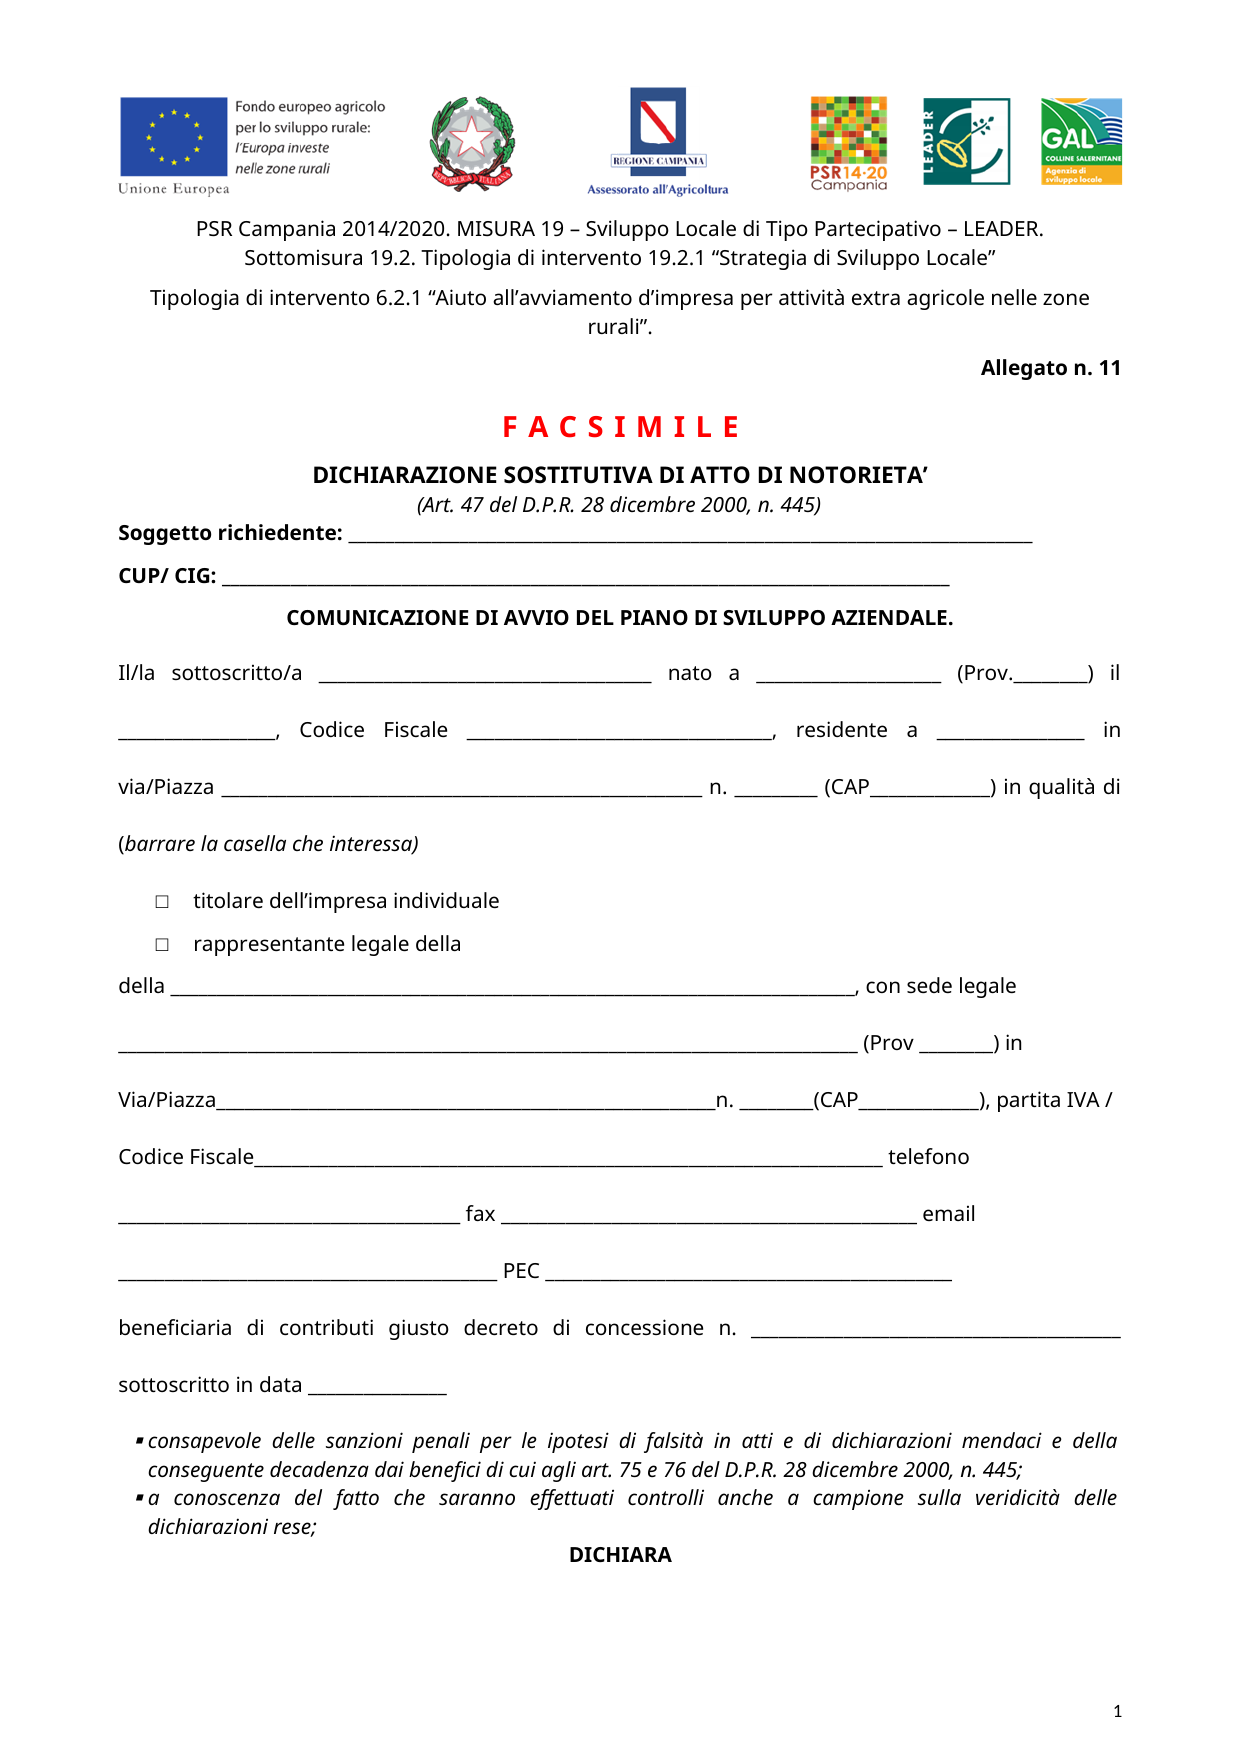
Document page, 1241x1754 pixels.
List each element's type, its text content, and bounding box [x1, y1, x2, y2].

text FACSIMILE [118, 406, 1122, 446]
list titolare dell’impresa individuale [156, 886, 1122, 914]
text DICHIARAZIONE SOSTITUTIVA DI ATTO DI NOTORIETA’ [118, 458, 1122, 490]
list consapevole delle sanzioni penali per le ipotesi di falsità in atti e di dichiarazioni mendaci e della conseguente decadenza dai benefici di cui agli art. 75 e 76 del D.P.R. 28 dicembre 2000, n. 445; [133, 1427, 1122, 1483]
text della __________________________________________________________________________, con sede legale ________________________________________________________________________________ (Prov ________) in Via/Piazza______________________________________________________n. ________(CAP_____________), partita IVA / Codice Fiscale____________________________________________________________________ telefono _____________________________________ fax _____________________________________________ email _________________________________________ PEC ____________________________________________ [118, 972, 1122, 1284]
text beneficiaria di contributi giusto decreto di concessione n. ________________________________________ sottoscritto in data _______________ [118, 1313, 1122, 1398]
text COMUNICAZIONE DI AVVIO DEL PIANO DI SVILUPPO AZIENDALE. [118, 603, 1122, 632]
list a conoscenza del fatto che saranno effettuati controlli anche a campione sulla veridicità delle dichiarazioni rese; [133, 1483, 1122, 1540]
text Il/la sottoscritto/a ____________________________________ nato a ____________________ (Prov.________) il _________________, Codice Fiscale _________________________________, residente a ________________ in via/Piazza ____________________________________________________ n. _________ (CAP_____________) in qualità di (barrare la casella che interessa) [118, 658, 1122, 858]
text DICHIARA [118, 1540, 1122, 1569]
picture [118, 86, 1123, 202]
text Soggetto richiedente: __________________________________________________________________________ [118, 518, 1122, 547]
text CUP/ CIG: _____________________________________________________________________________________ [118, 561, 1122, 589]
text (Art. 47 del D.P.R. 28 dicembre 2000, n. 445) [118, 490, 1122, 518]
list rappresentante legale della [156, 929, 1122, 957]
